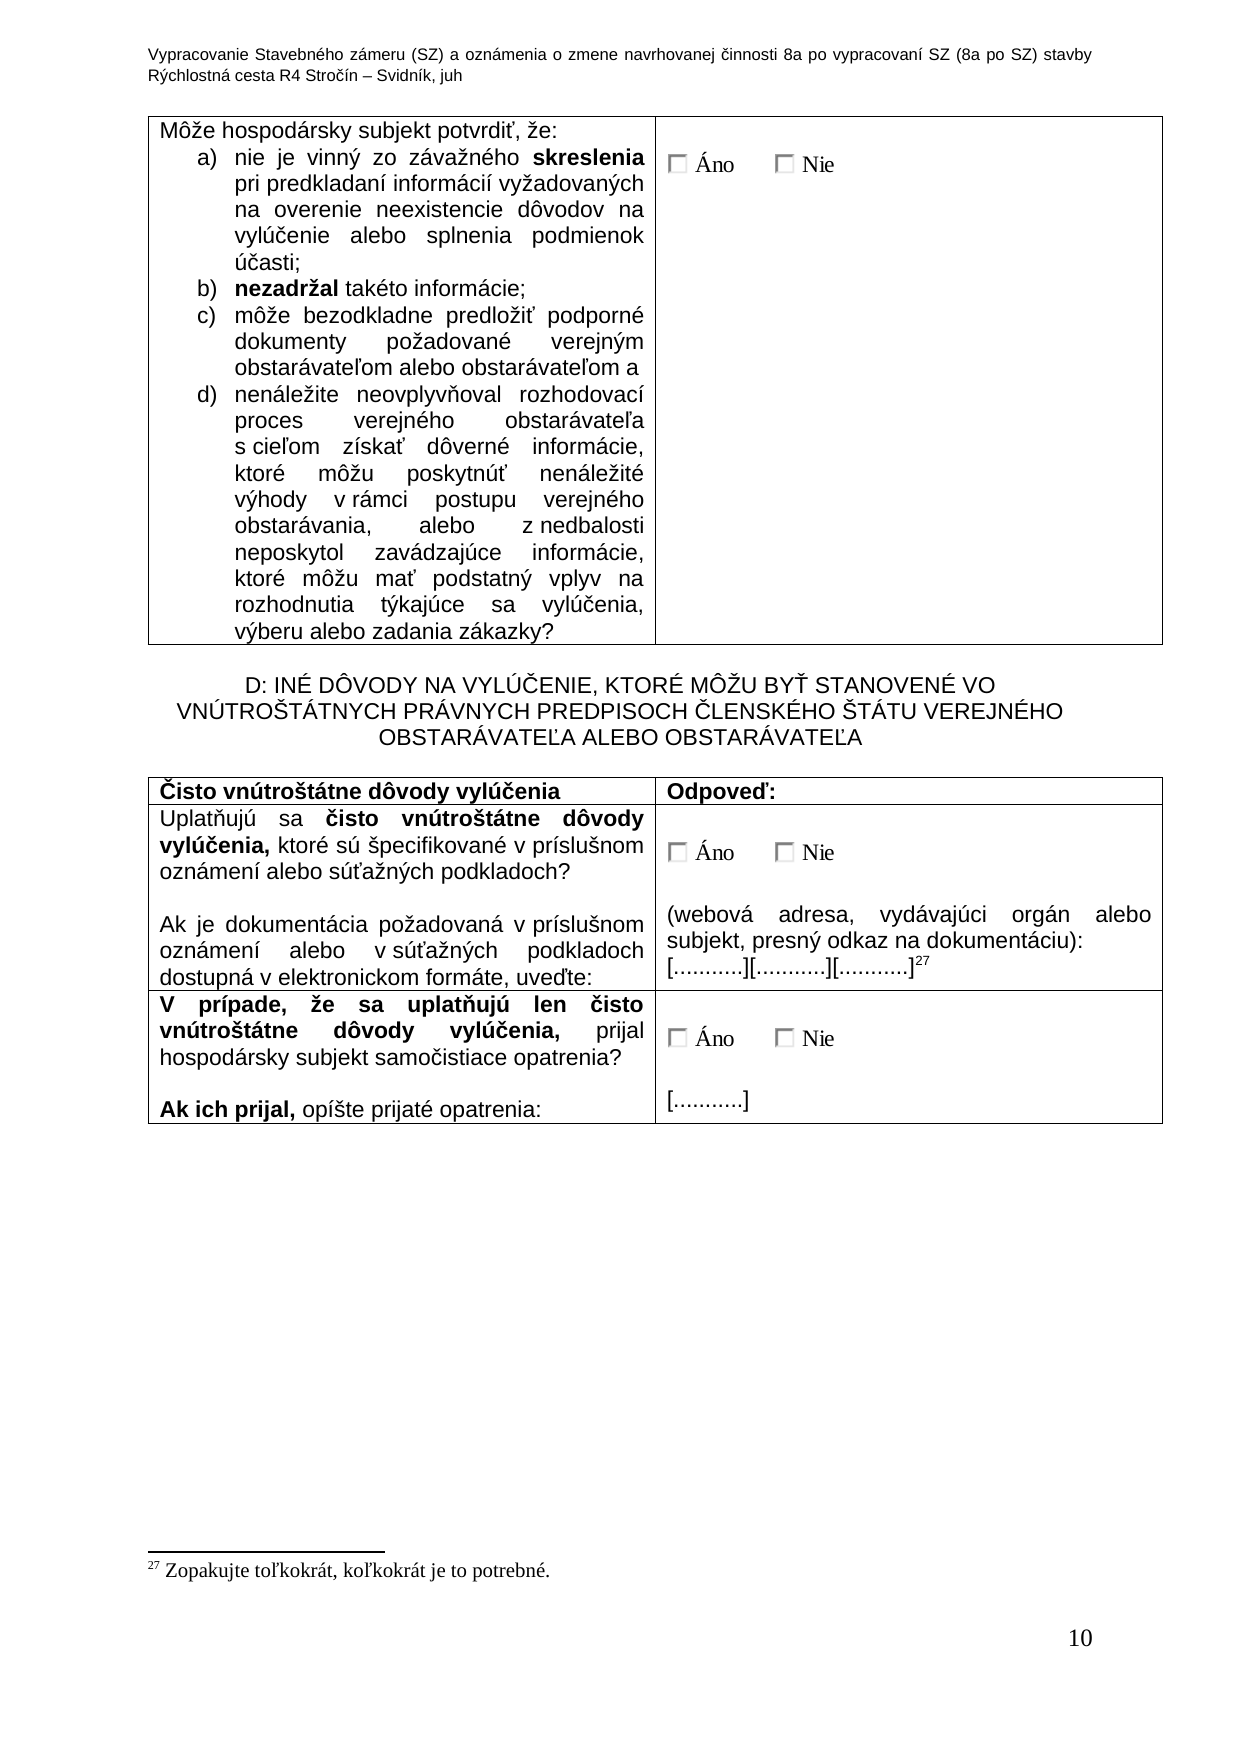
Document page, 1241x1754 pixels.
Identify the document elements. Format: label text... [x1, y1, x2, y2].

table_cell Uplatňujú sa čisto vnútroštátne dôvody vylúčenia, ktoré sú špecifikované v príslušnom oznámení alebo súťažných podkladoch? Ak je dokumentácia požadovaná v príslušnom oznámení alebo v súťažných podkladoch dostupná v elektronickom formáte, uveďte: [149, 805, 655, 990]
table_cell [656, 117, 1162, 644]
table_cell [...........] [656, 991, 1162, 1123]
table_header Čisto vnútroštátne dôvody vylúčenia [149, 778, 655, 804]
text D: INÉ DÔVODY NA VYLÚČENIE, KTORÉ MÔŽU BYŤ STANOVENÉ VO VNÚTROŠTÁTNYCH PRÁVNYCH PREDPISOCH ČLENSKÉHO ŠTÁTU VEREJNÉHO OBSTARÁVATEĽA ALEBO OBSTARÁVATEĽA [148, 672, 1093, 751]
table_cell V prípade, že sa uplatňujú len čisto vnútroštátne dôvody vylúčenia, prijal hospodársky subjekt samočistiace opatrenia? Ak ich prijal, opíšte prijaté opatrenia: [149, 991, 655, 1123]
table_header Odpoveď: [656, 778, 1162, 804]
table_cell (webová adresa, vydávajúci orgán alebo subjekt, presný odkaz na dokumentáciu): [...........][...........][...........] [656, 805, 1162, 990]
table_cell Môže hospodársky subjekt potvrdiť, že: nie je vinný zo závažného skreslenia pri predkladaní informácií vyžadovaných na overenie neexistencie dôvodov na vylúčenie alebo splnenia podmienok účasti; nezadržal takéto informácie; môže bezodkladne predložiť podporné dokumenty požadované verejným obstarávateľom alebo obstarávateľom a nenáležite neovplyvňoval rozhodovací proces verejného obstarávateľa s cieľom získať dôverné informácie, ktoré môžu poskytnúť nenáležité výhody v rámci postupu verejného obstarávania, alebo z nedbalosti neposkytol zavádzajúce informácie, ktoré môžu mať podstatný vplyv na rozhodnutia týkajúce sa vylúčenia, výberu alebo zadania zákazky? [149, 117, 655, 644]
